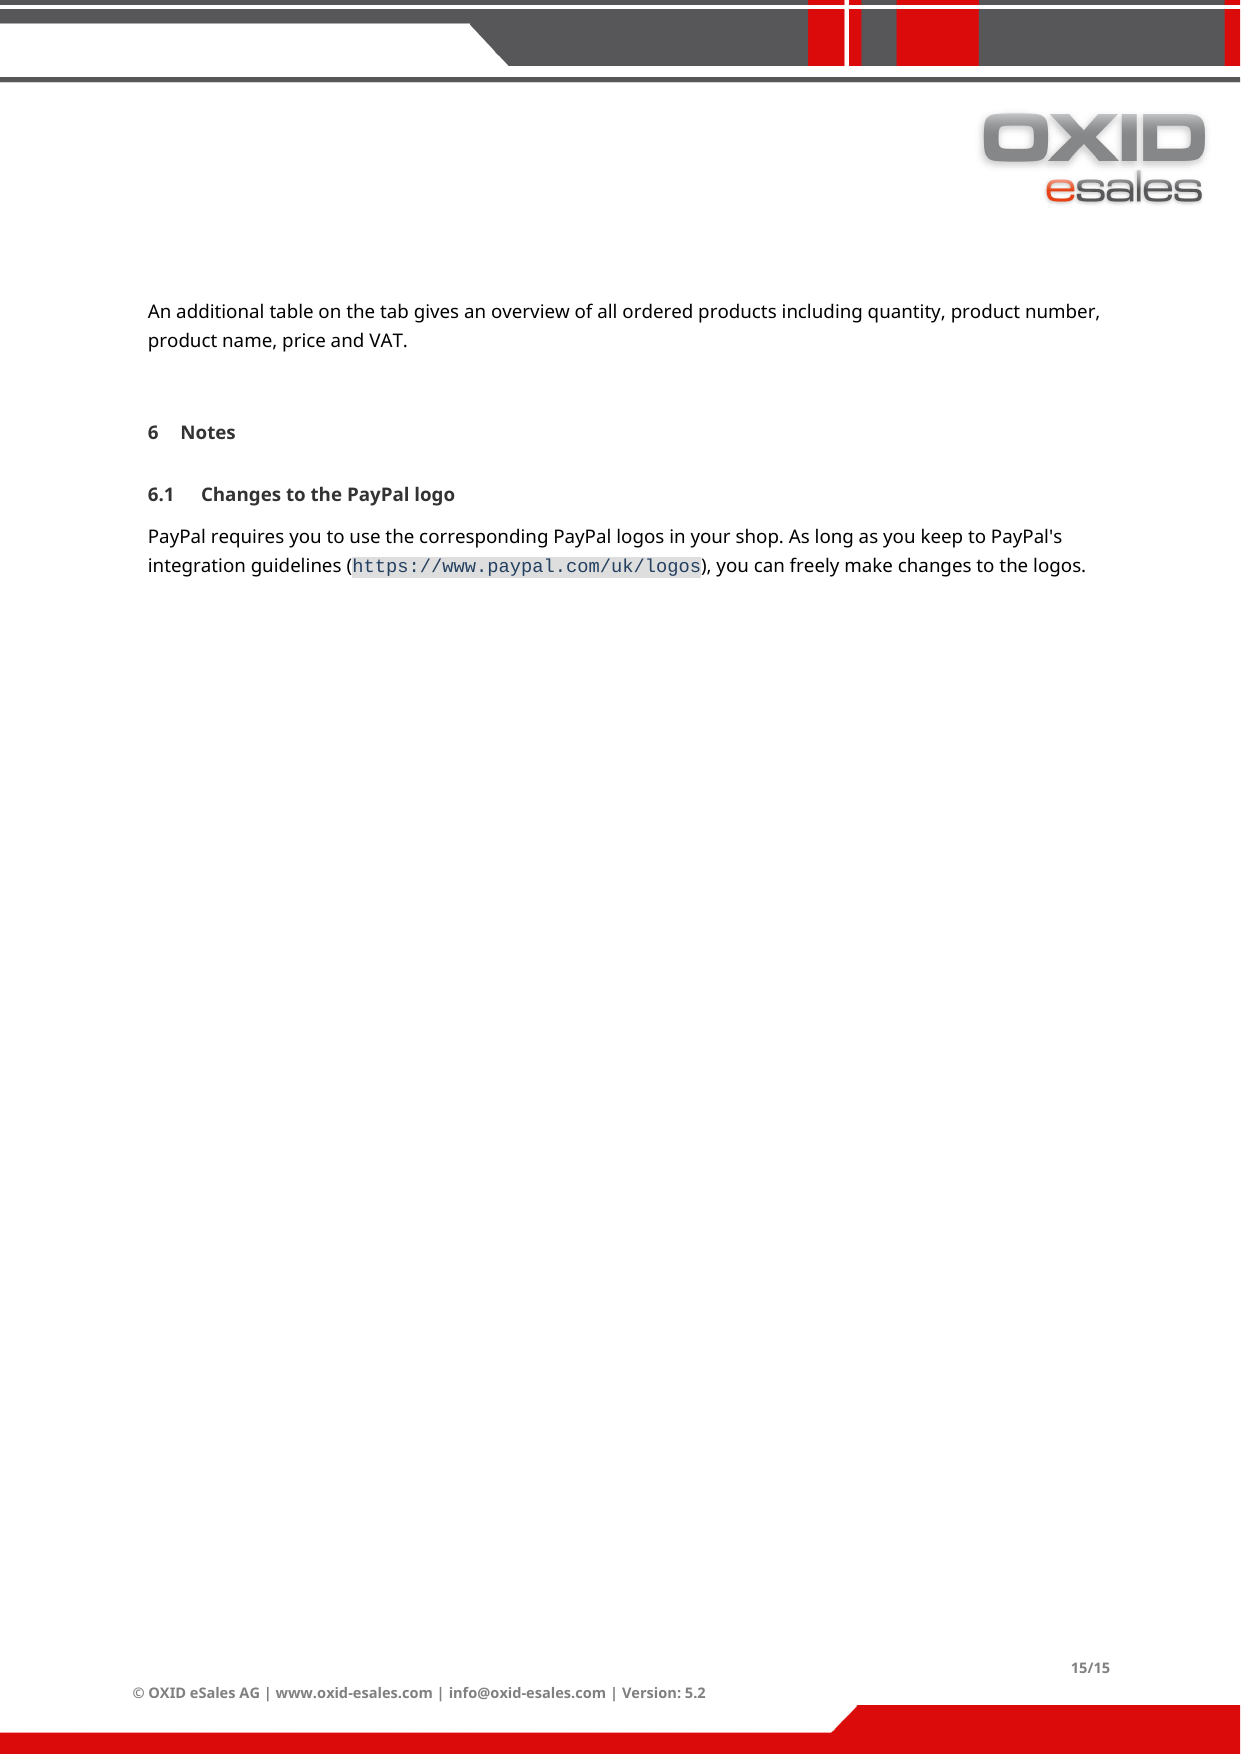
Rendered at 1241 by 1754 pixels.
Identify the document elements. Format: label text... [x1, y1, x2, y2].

picture [0, 0, 1241, 210]
text An additional table on the tab gives an overview of all ordered products including quantity, product number, product name, price and VAT. [148, 295, 1152, 353]
subtitle Notes [148, 416, 1152, 445]
subtitle Changes to the PayPal logo [148, 478, 1152, 507]
text PayPal requires you to use the corresponding PayPal logos in your shop. As long as you keep to PayPal's integration guidelines (https://www.paypal.com/uk/logos), you can freely make changes to the logos. [148, 520, 1152, 578]
picture [0, 1705, 1241, 1754]
